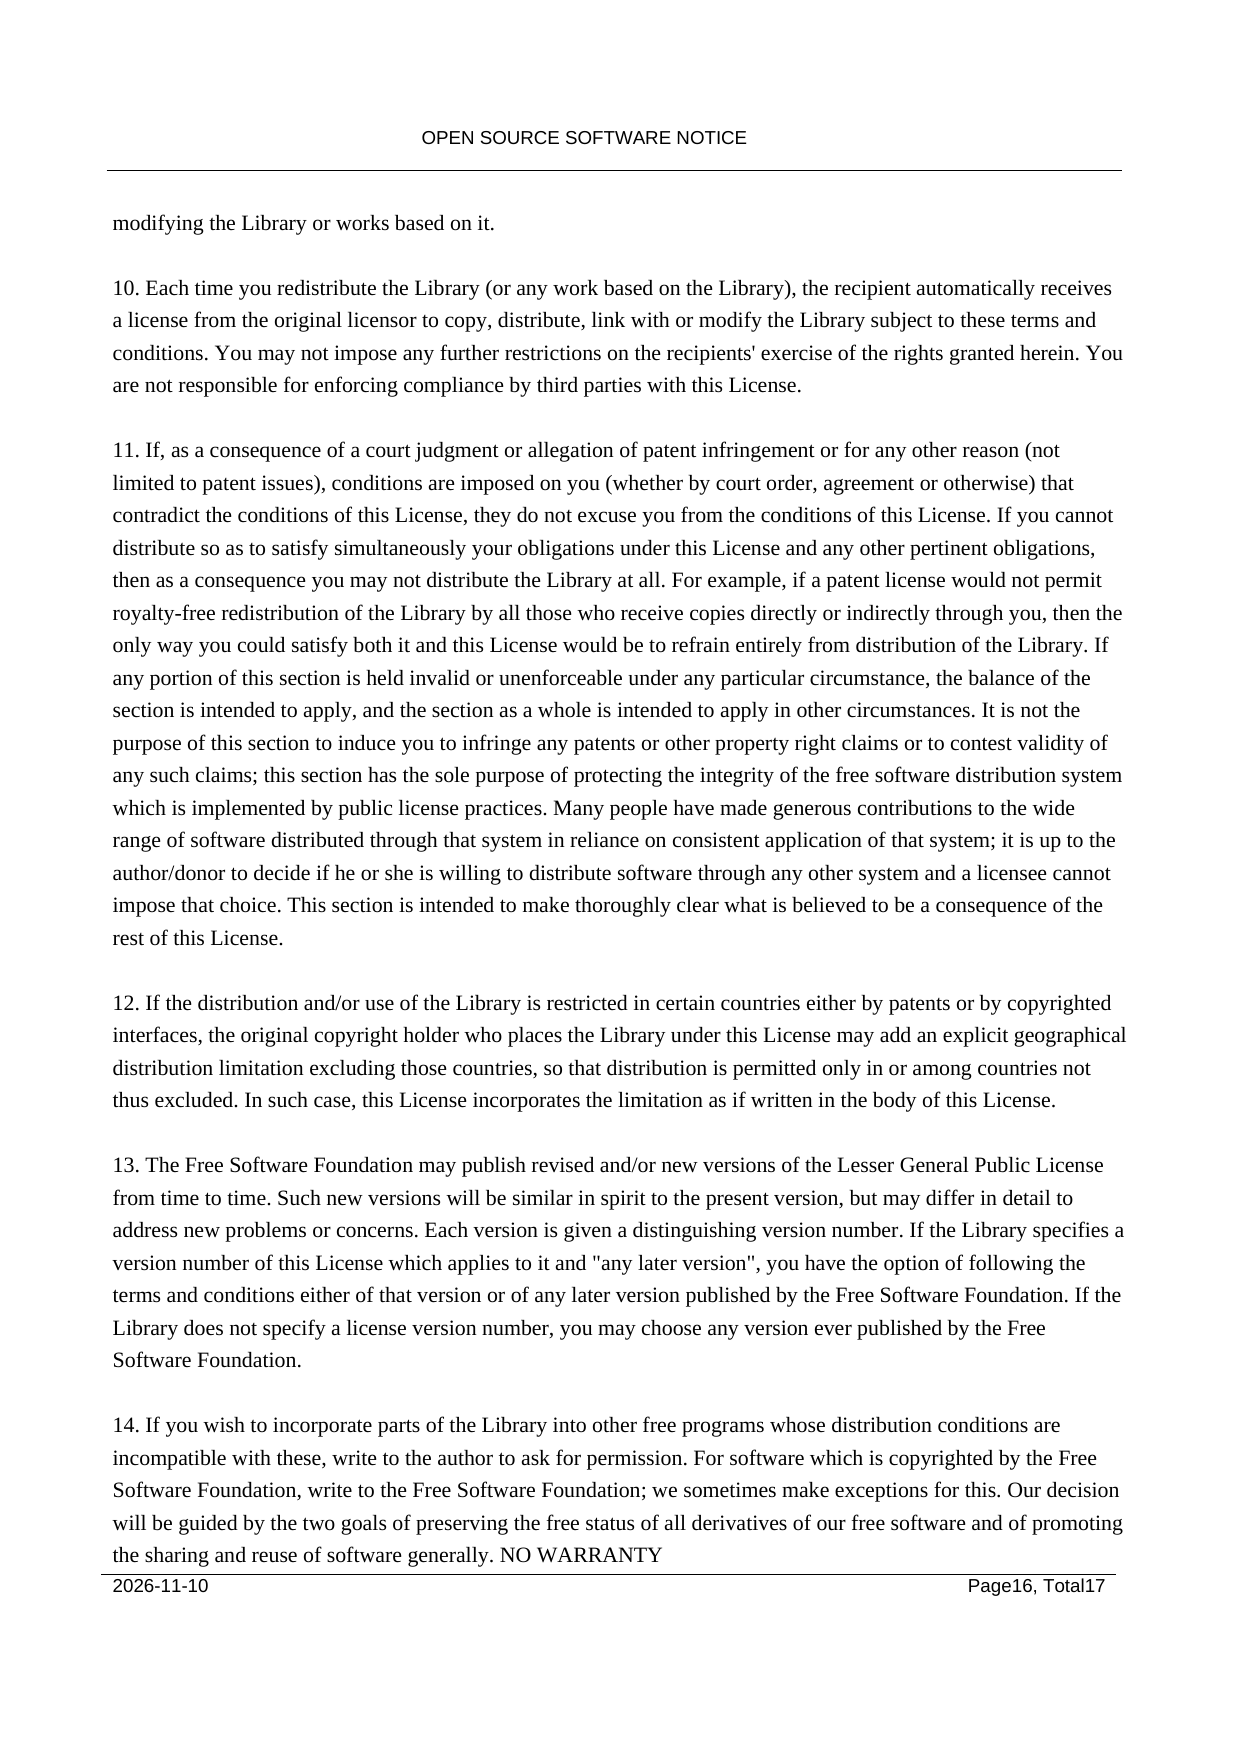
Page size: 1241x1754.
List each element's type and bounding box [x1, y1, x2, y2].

text [112, 206, 1128, 1571]
